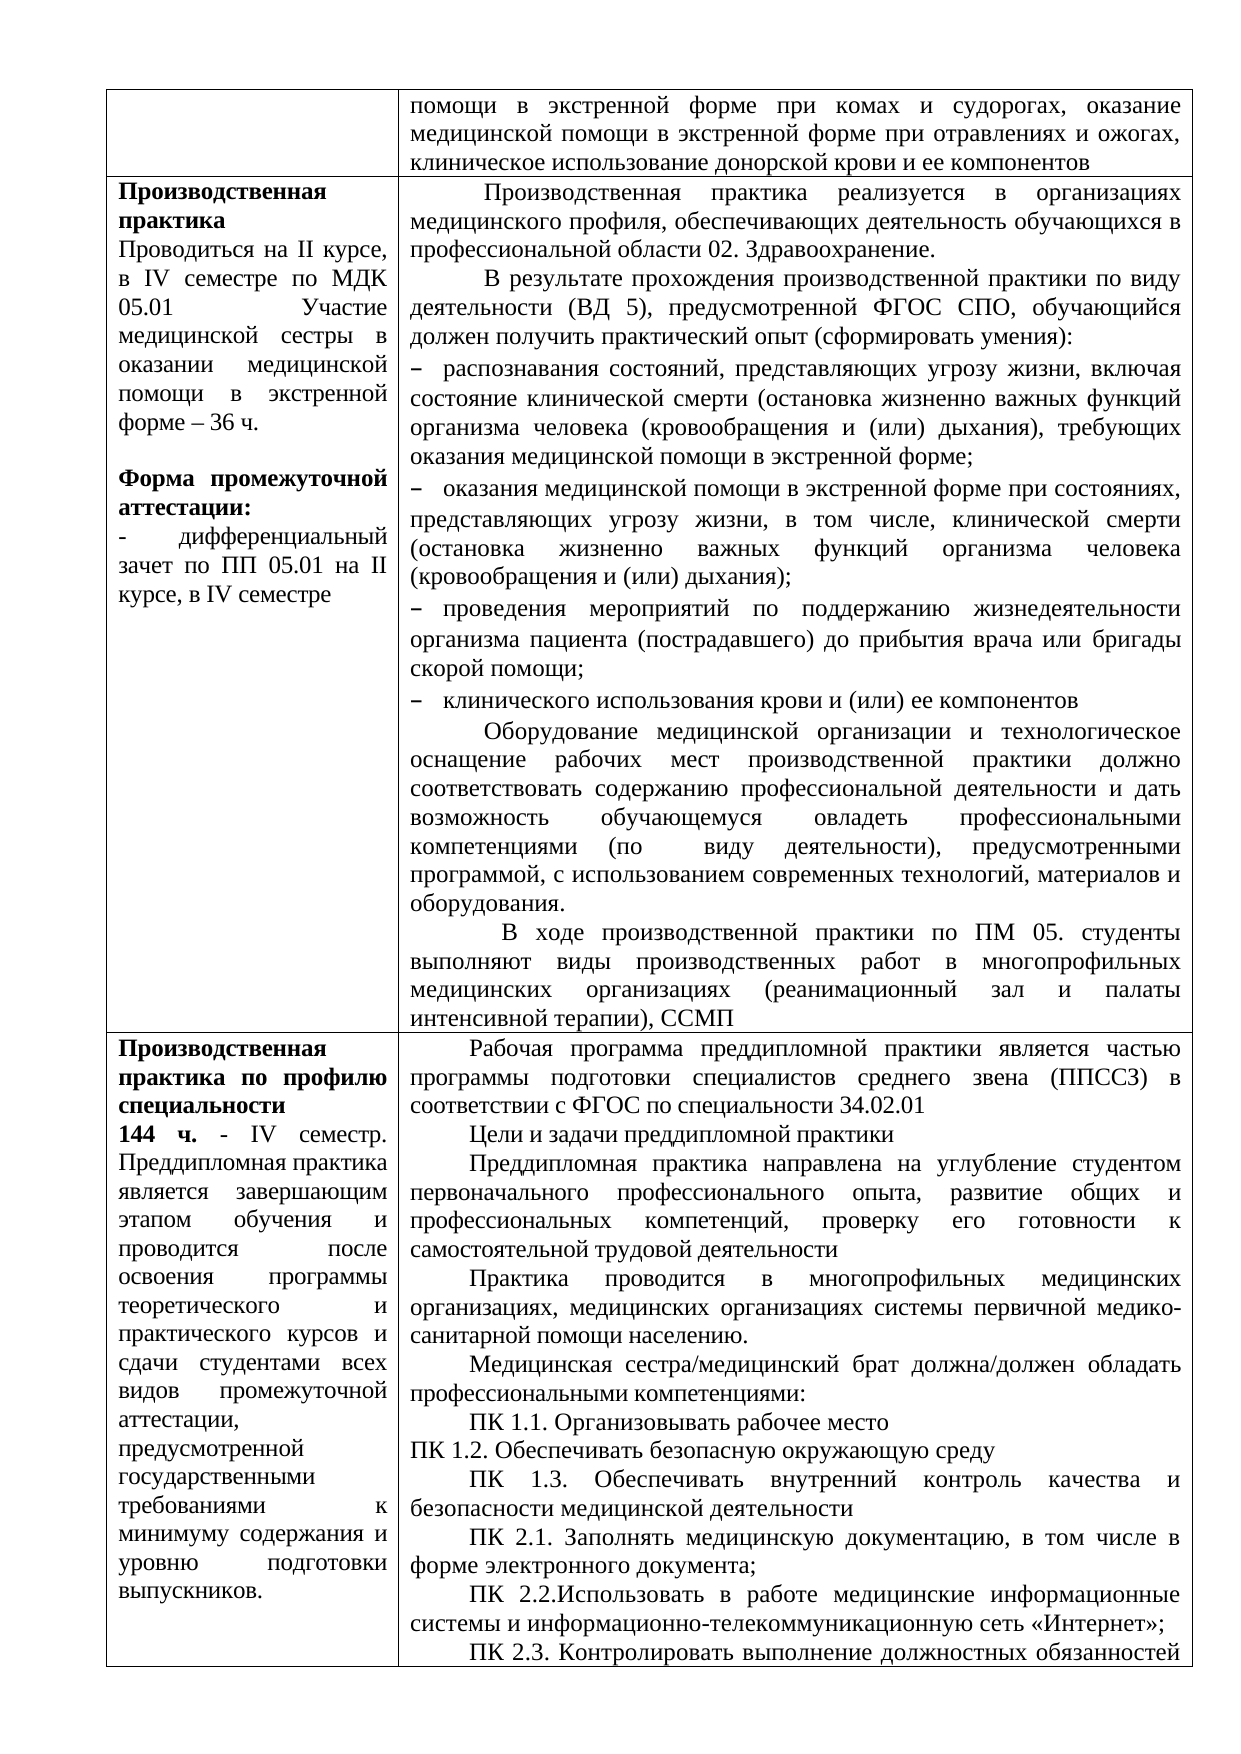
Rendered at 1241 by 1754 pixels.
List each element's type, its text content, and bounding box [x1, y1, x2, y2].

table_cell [107, 1033, 398, 1666]
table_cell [399, 1033, 1192, 1666]
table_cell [107, 90, 398, 176]
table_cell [399, 90, 1192, 176]
table_cell Производственная практика Проводиться на II курсе, в IV семестре по МДК 05.01 Участие медицинской сестры в оказании медицинской помощи в экстренной форме – 36 ч. Форма промежуточной аттестации: - дифференциальный зачет по ПП 05.01 на II курсе, в IV семестре [107, 177, 398, 1032]
table_cell Производственная практика реализуется в организациях медицинского профиля, обеспечивающих деятельность обучающихся в профессиональной области 02. Здравоохранение. В результате прохождения производственной практики по виду деятельности (ВД 5), предусмотренной ФГОС СПО, обучающийся должен получить практический опыт (сформировать умения): распознавания состояний, представляющих угрозу жизни, включая состояние клинической смерти (остановка жизненно важных функций организма человека (кровообращения и (или) дыхания), требующих оказания медицинской помощи в экстренной форме; оказания медицинской помощи в экстренной форме при состояниях, представляющих угрозу жизни, в том числе, клинической смерти (остановка жизненно важных функций организма человека (кровообращения и (или) дыхания); проведения мероприятий по поддержанию жизнедеятельности организма пациента (пострадавшего) до прибытия врача или бригады скорой помощи; клинического использования крови и (или) ее компонентов Оборудование медицинской организации и технологическое оснащение рабочих мест производственной практики должно соответствовать содержанию профессиональной деятельности и дать возможность обучающемуся овладеть профессиональными компетенциями (по виду деятельности), предусмотренными программой, с использованием современных технологий, материалов и оборудования. В ходе производственной практики по ПМ 05. студенты выполняют виды производственных работ в многопрофильных медицинских организациях (реанимационный зал и палаты интенсивной терапии), ССМП [399, 177, 1192, 1032]
